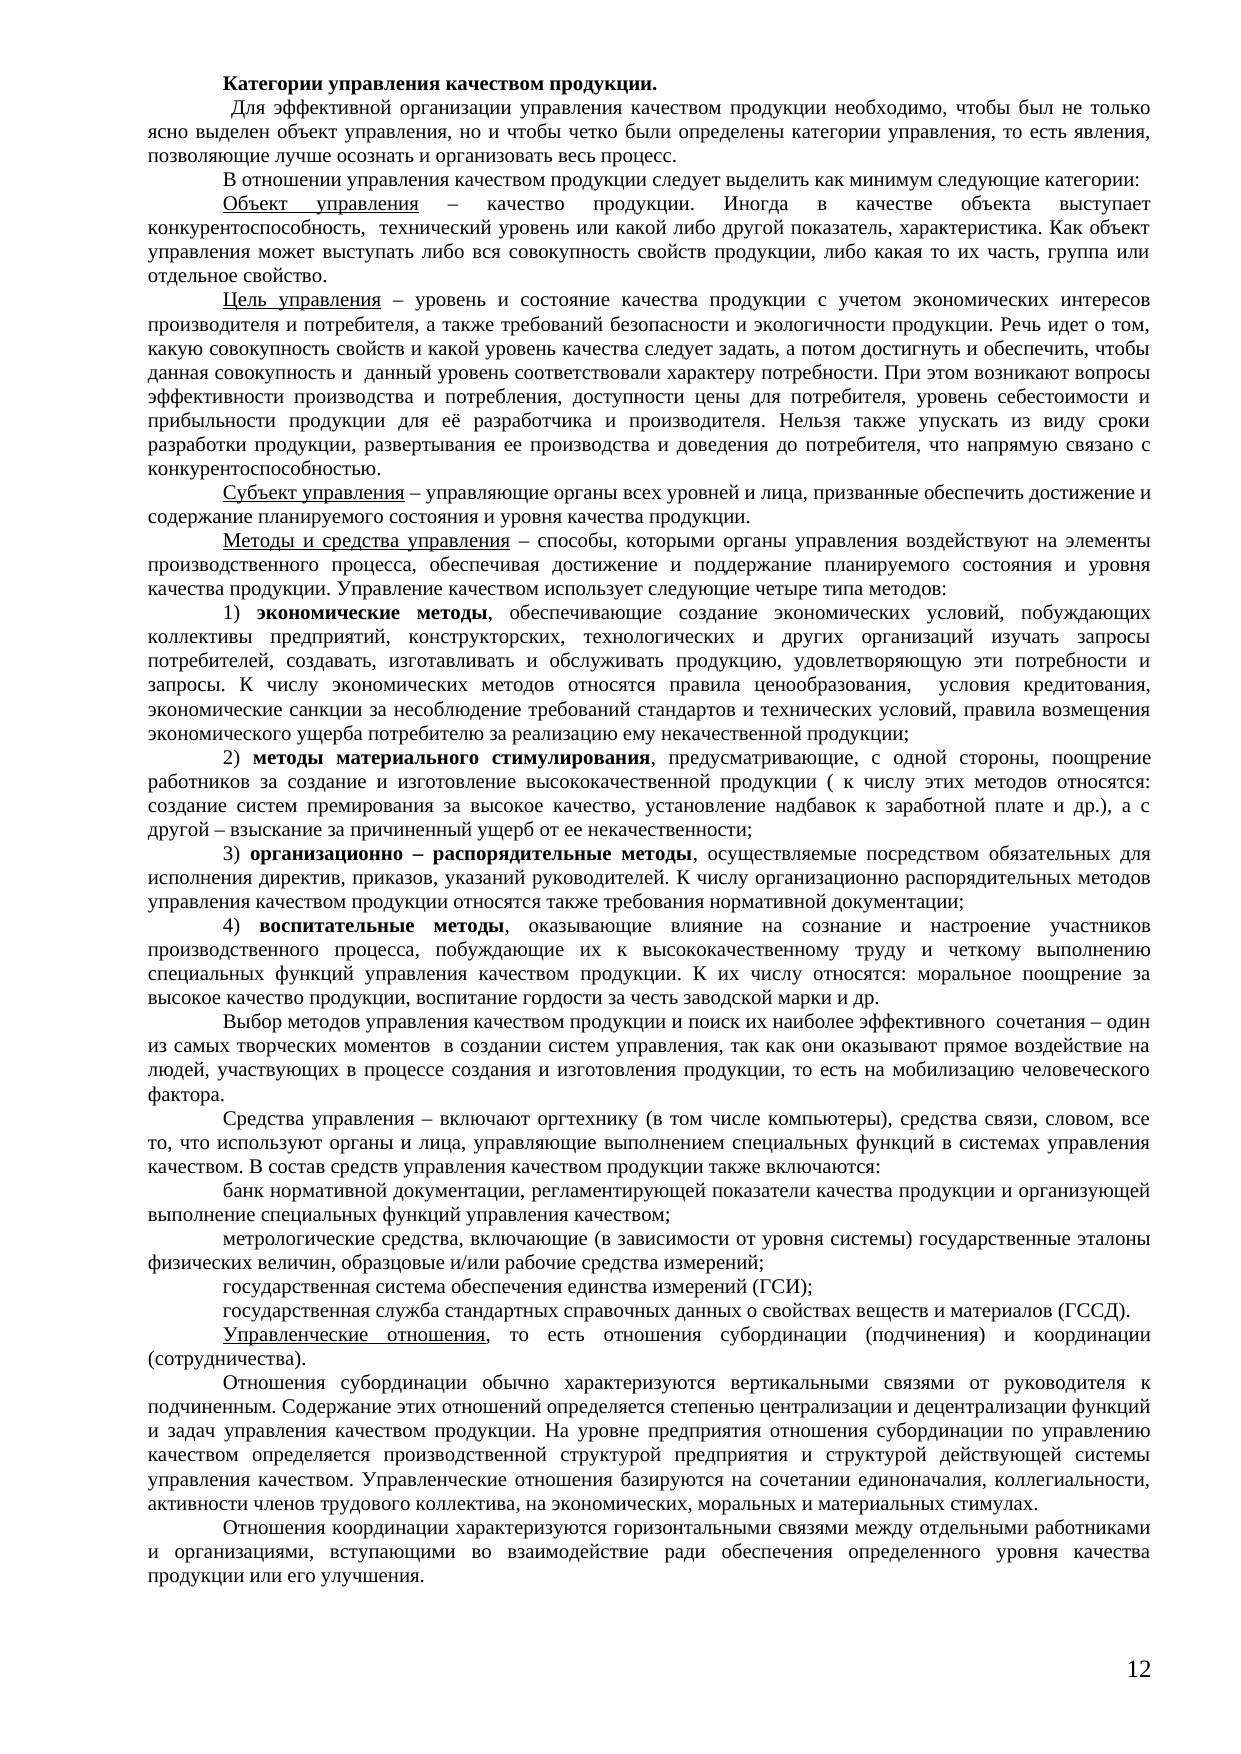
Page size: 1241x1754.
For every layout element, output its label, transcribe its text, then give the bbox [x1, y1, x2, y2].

text Отношения координации характеризуются горизонтальными связями между отдельными работниками и организациями, вступающими во взаимодействие ради обеспечения определенного уровня качества продукции или его улучшения. [148, 1514, 1152, 1587]
text Выбор методов управления качеством продукции и поиск их наиболее эффективного сочетания – один из самых творческих моментов в создании систем управления, так как они оказывают прямое воздействие на людей, участвующих в процессе создания и изготовления продукции, то есть на мобилизацию человеческого фактора. [148, 1009, 1152, 1106]
text 4) воспитательные методы, оказывающие влияние на сознание и настроение участников производственного процесса, побуждающие их к высококачественному труду и четкому выполнению специальных функций управления качеством продукции. К их числу относятся: моральное поощрение за высокое качество продукции, воспитание гордости за честь заводской марки и др. [148, 913, 1152, 1009]
text государственная система обеспечения единства измерений (ГСИ); [148, 1274, 1152, 1298]
text В отношении управления качеством продукции следует выделить как минимум следующие категории: [148, 167, 1152, 191]
text Для эффективной организации управления качеством продукции необходимо, чтобы был не только ясно выделен объект управления, но и чтобы четко были определены категории управления, то есть явления, позволяющие лучше осознать и организовать весь процесс. [148, 95, 1152, 167]
text Объект управления – качество продукции. Иногда в качестве объекта выступает конкурентоспособность, технический уровень или какой либо другой показатель, характеристика. Как объект управления может выступать либо вся совокупность свойств продукции, либо какая то их часть, группа или отдельное свойство. [148, 191, 1152, 287]
text Методы и средства управления – способы, которыми органы управления воздействуют на элементы производственного процесса, обеспечивая достижение и поддержание планируемого состояния и уровня качества продукции. Управление качеством использует следующие четыре типа методов: [148, 528, 1152, 600]
text Цель управления – уровень и состояние качества продукции с учетом экономических интересов производителя и потребителя, а также требований безопасности и экологичности продукции. Речь идет о том, какую совокупность свойств и какой уровень качества следует задать, а потом достигнуть и обеспечить, чтобы данная совокупность и данный уровень соответствовали характеру потребности. При этом возникают вопросы эффективности производства и потребления, доступности цены для потребителя, уровень себестоимости и прибыльности продукции для её разработчика и производителя. Нельзя также упускать из виду сроки разработки продукции, развертывания ее производства и доведения до потребителя, что напрямую связано с конкурентоспособностью. [148, 287, 1152, 480]
text Управленческие отношения, то есть отношения субординации (подчинения) и координации (сотрудничества). [148, 1322, 1152, 1370]
text государственная служба стандартных справочных данных о свойствах веществ и материалов (ГССД). [148, 1298, 1152, 1322]
text Категории управления качеством продукции. [148, 71, 1152, 95]
text банк нормативной документации, регламентирующей показатели качества продукции и организующей выполнение специальных функций управления качеством; [148, 1178, 1152, 1226]
text 2) методы материального стимулирования, предусматривающие, с одной стороны, поощрение работников за создание и изготовление высококачественной продукции ( к числу этих методов относятся: создание систем премирования за высокое качество, установление надбавок к заработной плате и др.), а с другой – взыскание за причиненный ущерб от ее некачественности; [148, 744, 1152, 841]
text 1) экономические методы, обеспечивающие создание экономических условий, побуждающих коллективы предприятий, конструкторских, технологических и других организаций изучать запросы потребителей, создавать, изготавливать и обслуживать продукцию, удовлетворяющую эти потребности и запросы. К числу экономических методов относятся правила ценообразования, условия кредитования, экономические санкции за несоблюдение требований стандартов и технических условий, правила возмещения экономического ущерба потребителю за реализацию ему некачественной продукции; [148, 600, 1152, 744]
text Отношения субординации обычно характеризуются вертикальными связями от руководителя к подчиненным. Содержание этих отношений определяется степенью централизации и децентрализации функций и задач управления качеством продукции. На уровне предприятия отношения субординации по управлению качеством определяется производственной структурой предприятия и структурой действующей системы управления качеством. Управленческие отношения базируются на сочетании единоначалия, коллегиальности, активности членов трудового коллектива, на экономических, моральных и материальных стимулах. [148, 1370, 1152, 1514]
text Средства управления – включают оргтехнику (в том числе компьютеры), средства связи, словом, все то, что используют органы и лица, управляющие выполнением специальных функций в системах управления качеством. В состав средств управления качеством продукции также включаются: [148, 1106, 1152, 1178]
text Субъект управления – управляющие органы всех уровней и лица, призванные обеспечить достижение и содержание планируемого состояния и уровня качества продукции. [148, 480, 1152, 528]
text 3) организационно – распорядительные методы, осуществляемые посредством обязательных для исполнения директив, приказов, указаний руководителей. К числу организационно распорядительных методов управления качеством продукции относятся также требования нормативной документации; [148, 841, 1152, 913]
text метрологические средства, включающие (в зависимости от уровня системы) государственные эталоны физических величин, образцовые и/или рабочие средства измерений; [148, 1226, 1152, 1274]
